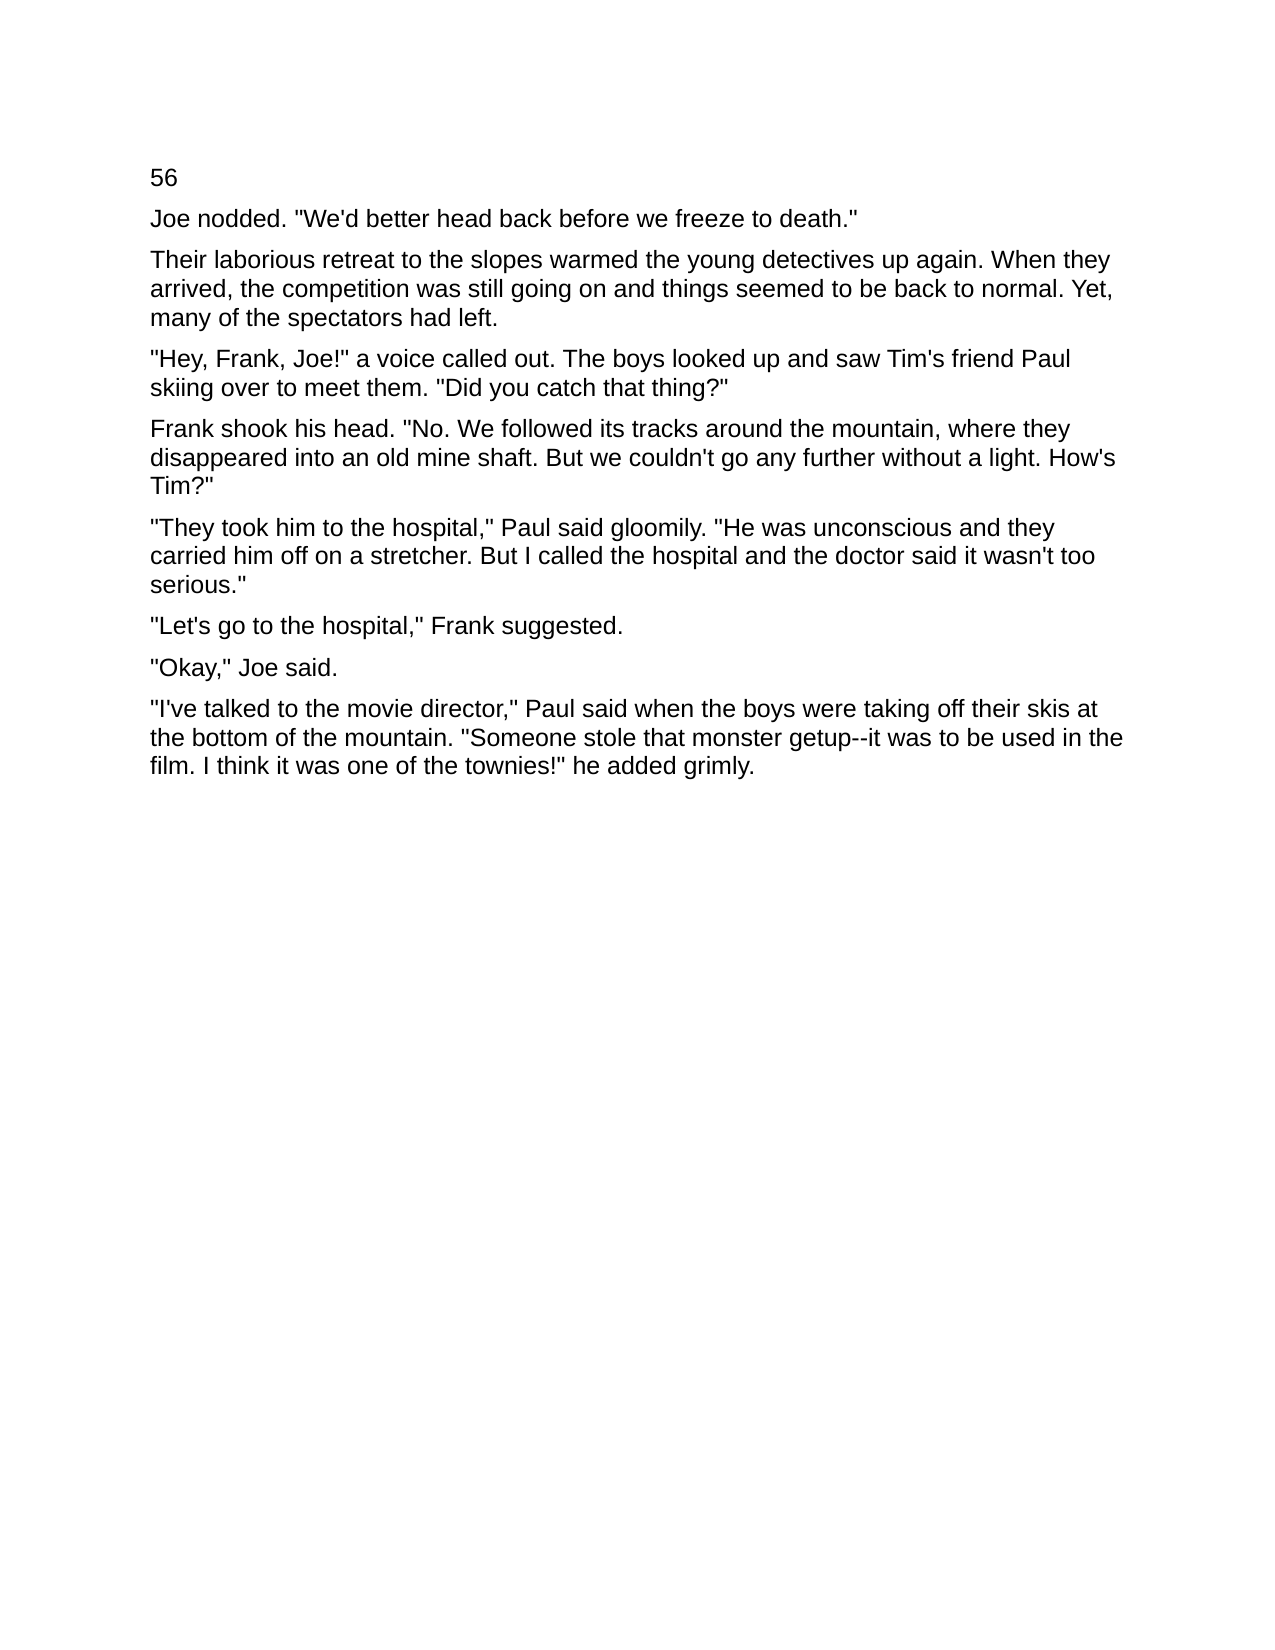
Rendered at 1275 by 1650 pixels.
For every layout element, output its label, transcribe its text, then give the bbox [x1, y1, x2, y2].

text "Hey, Frank, Joe!" a voice called out. The boys looked up and saw Tim's friend Paul skiing over to meet them. "Did you catch that thing?" [150, 344, 1125, 401]
text "I've talked to the movie director," Paul said when the boys were taking off their skis at the bottom of the mountain. "Someone stole that monster getup--it was to be used in the film. I think it was one of the townies!" he added grimly. [150, 694, 1125, 780]
text "Let's go to the hospital," Frank suggested. [150, 611, 1125, 640]
text Their laborious retreat to the slopes warmed the young detectives up again. When they arrived, the competition was still going on and things seemed to be back to normal. Yet, many of the spectators had left. [150, 245, 1125, 331]
text Frank shook his head. "No. We followed its tracks around the mountain, where they disappeared into an old mine shaft. But we couldn't go any further without a light. How's Tim?" [150, 414, 1125, 500]
text "They took him to the hospital," Paul said gloomily. "He was unconscious and they carried him off on a stretcher. But I called the hospital and the doctor said it wasn't too serious." [150, 512, 1125, 599]
text 56 [150, 162, 1125, 191]
text "Okay," Joe said. [150, 652, 1125, 681]
text Joe nodded. "We'd better head back before we freeze to death." [150, 204, 1125, 232]
